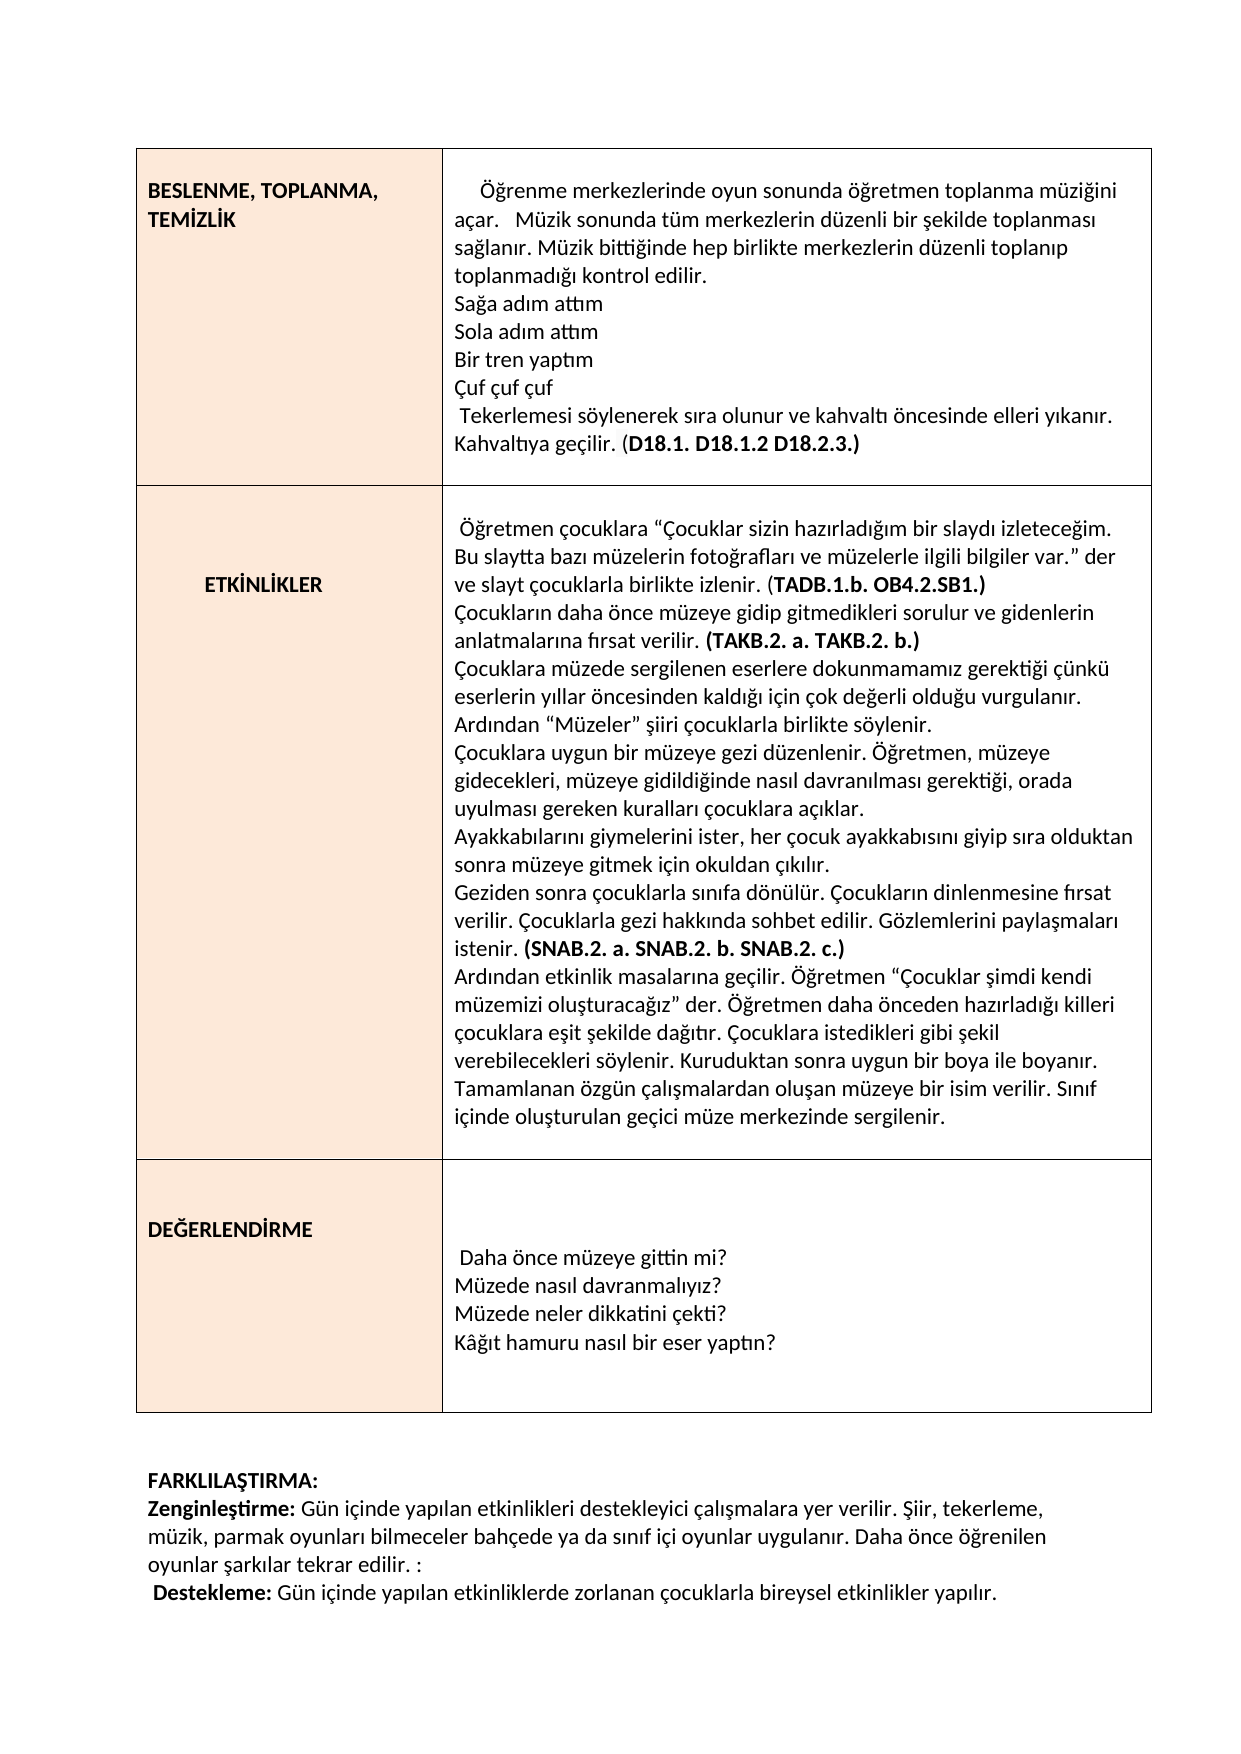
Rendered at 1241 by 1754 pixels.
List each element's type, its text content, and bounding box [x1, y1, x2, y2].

text Zenginleştirme: Gün içinde yapılan etkinlikleri destekleyici çalışmalara yer verilir. Şiir, tekerleme, müzik, parmak oyunları bilmeceler bahçede ya da sınıf içi oyunlar uygulanır. Daha önce öğrenilen oyunlar şarkılar tekrar edilir. : [148, 1494, 1093, 1578]
table_cell Öğretmen çocuklara “Çocuklar sizin hazırladığım bir slaydı izleteceğim. Bu slaytta bazı müzelerin fotoğrafları ve müzelerle ilgili bilgiler var.” der ve slayt çocuklarla birlikte izlenir. (TADB.1.b. OB4.2.SB1.) Çocukların daha önce müzeye gidip gitmedikleri sorulur ve gidenlerin anlatmalarına fırsat verilir. (TAKB.2. a. TAKB.2. b.) Çocuklara müzede sergilenen eserlere dokunmamamız gerektiği çünkü eserlerin yıllar öncesinden kaldığı için çok değerli olduğu vurgulanır. Ardından “Müzeler” şiiri çocuklarla birlikte söylenir. Çocuklara uygun bir müzeye gezi düzenlenir. Öğretmen, müzeye gidecekleri, müzeye gidildiğinde nasıl davranılması gerektiği, orada uyulması gereken kuralları çocuklara açıklar. Ayakkabılarını giymelerini ister, her çocuk ayakkabısını giyip sıra olduktan sonra müzeye gitmek için okuldan çıkılır. Geziden sonra çocuklarla sınıfa dönülür. Çocukların dinlenmesine fırsat verilir. Çocuklarla gezi hakkında sohbet edilir. Gözlemlerini paylaşmaları istenir. (SNAB.2. a. SNAB.2. b. SNAB.2. c.) Ardından etkinlik masalarına geçilir. Öğretmen “Çocuklar şimdi kendi müzemizi oluşturacağız” der. Öğretmen daha önceden hazırladığı killeri çocuklara eşit şekilde dağıtır. Çocuklara istedikleri gibi şekil verebilecekleri söylenir. Kuruduktan sonra uygun bir boya ile boyanır. Tamamlanan özgün çalışmalardan oluşan müzeye bir isim verilir. Sınıf içinde oluşturulan geçici müze merkezinde sergilenir. [443, 486, 1151, 1158]
table_cell Daha önce müzeye gittin mi? Müzede nasıl davranmalıyız? Müzede neler dikkatini çekti? Kâğıt hamuru nasıl bir eser yaptın? [443, 1160, 1151, 1412]
table_cell Öğrenme merkezlerinde oyun sonunda öğretmen toplanma müziğini açar. Müzik sonunda tüm merkezlerin düzenli bir şekilde toplanması sağlanır. Müzik bittiğinde hep birlikte merkezlerin düzenli toplanıp toplanmadığı kontrol edilir. Sağa adım attım Sola adım attım Bir tren yaptım Çuf çuf çuf Tekerlemesi söylenerek sıra olunur ve kahvaltı öncesinde elleri yıkanır. Kahvaltıya geçilir. (D18.1. D18.1.2 D18.2.3.) [443, 149, 1151, 485]
table_cell BESLENME, TOPLANMA, TEMİZLİK [137, 149, 442, 485]
table_cell ETKİNLİKLER [137, 486, 442, 1158]
table_cell DEĞERLENDİRME [137, 1160, 442, 1412]
text FARKLILAŞTIRMA: [148, 1466, 1093, 1494]
text Destekleme: Gün içinde yapılan etkinliklerde zorlanan çocuklarla bireysel etkinlikler yapılır. [148, 1578, 1093, 1606]
